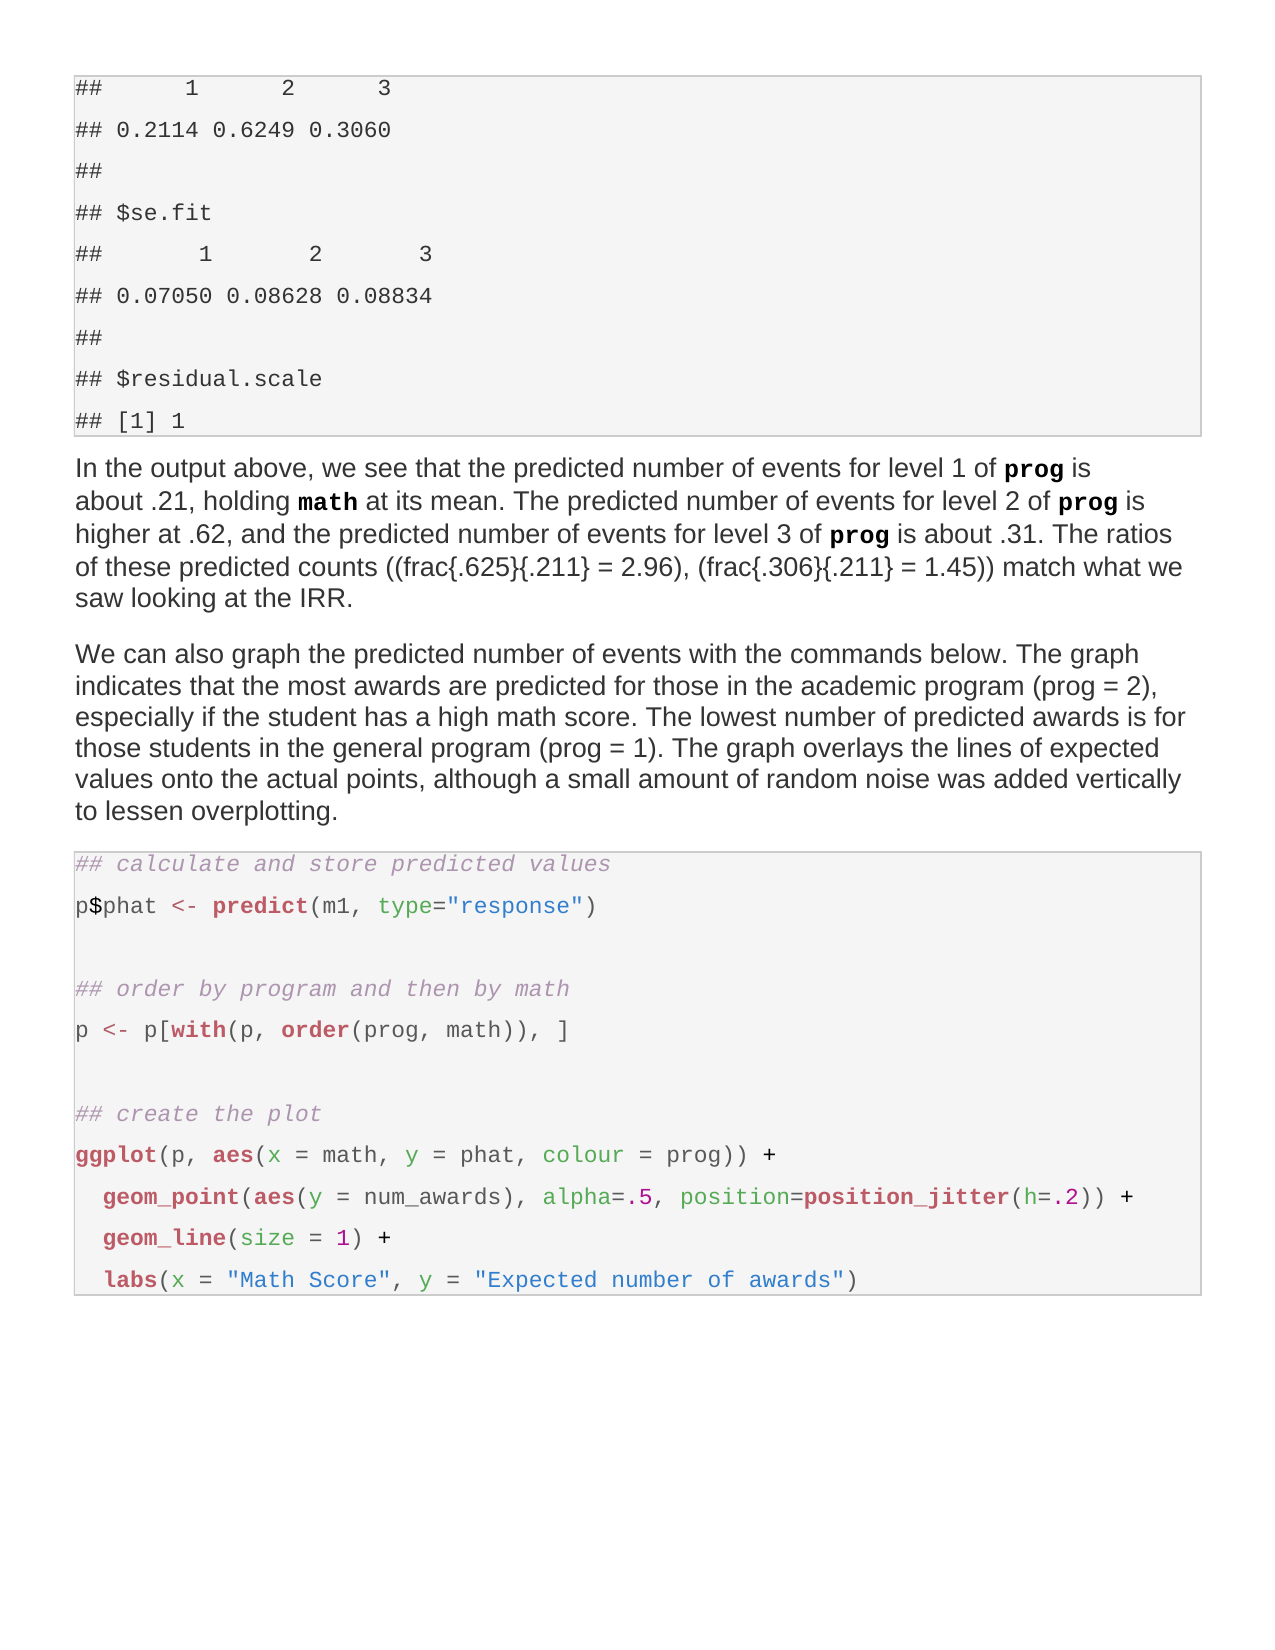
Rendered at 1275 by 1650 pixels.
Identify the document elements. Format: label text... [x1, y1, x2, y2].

text p <- p[with(p, order(prog, math)), ] [75, 1017, 1200, 1045]
text ## $residual.scale [75, 366, 1200, 393]
text ## 0.2114 0.6249 0.3060 [75, 117, 1200, 144]
text ## 1 2 3 [75, 77, 1200, 102]
text ## order by program and then by math [75, 976, 1200, 1003]
text geom_point(aes(y = num_awards), alpha=.5, position=position_jitter(h=.2)) + [75, 1183, 1200, 1211]
text In the output above, we see that the predicted number of events for level 1 of prog is about .21, holding math at its mean. The predicted number of events for level 2 of prog is higher at .62, and the predicted number of events for level 3 of prog is about .31. The ratios of these predicted counts ((frac{.625}{.211} = 2.96), (frac{.306}{.211} = 1.45)) match what we saw looking at the IRR. [75, 452, 1200, 613]
text We can also graph the predicted number of events with the commands below. The graph indicates that the most awards are predicted for those in the academic program (prog = 2), especially if the student has a high math score. The lowest number of predicted awards is for those students in the general program (prog = 1). The graph overlays the lines of expected values onto the actual points, although a small amount of random noise was added vertically to lessen overplotting. [75, 638, 1200, 826]
text ## [75, 324, 1200, 352]
text ## [75, 158, 1200, 186]
text ## 0.07050 0.08628 0.08834 [75, 283, 1200, 310]
text ## $se.fit [75, 200, 1200, 227]
text p$phat <- predict(m1, type="response") [75, 892, 1200, 920]
text geom_line(size = 1) + [75, 1225, 1200, 1252]
text ## calculate and store predicted values [75, 853, 1200, 878]
text ## 1 2 3 [75, 241, 1200, 269]
text ## create the plot [75, 1100, 1200, 1128]
text labs(x = "Math Score", y = "Expected number of awards") [75, 1267, 1200, 1294]
text ## [1] 1 [75, 407, 1200, 435]
text ggplot(p, aes(x = math, y = phat, colour = prog)) + [75, 1142, 1200, 1169]
